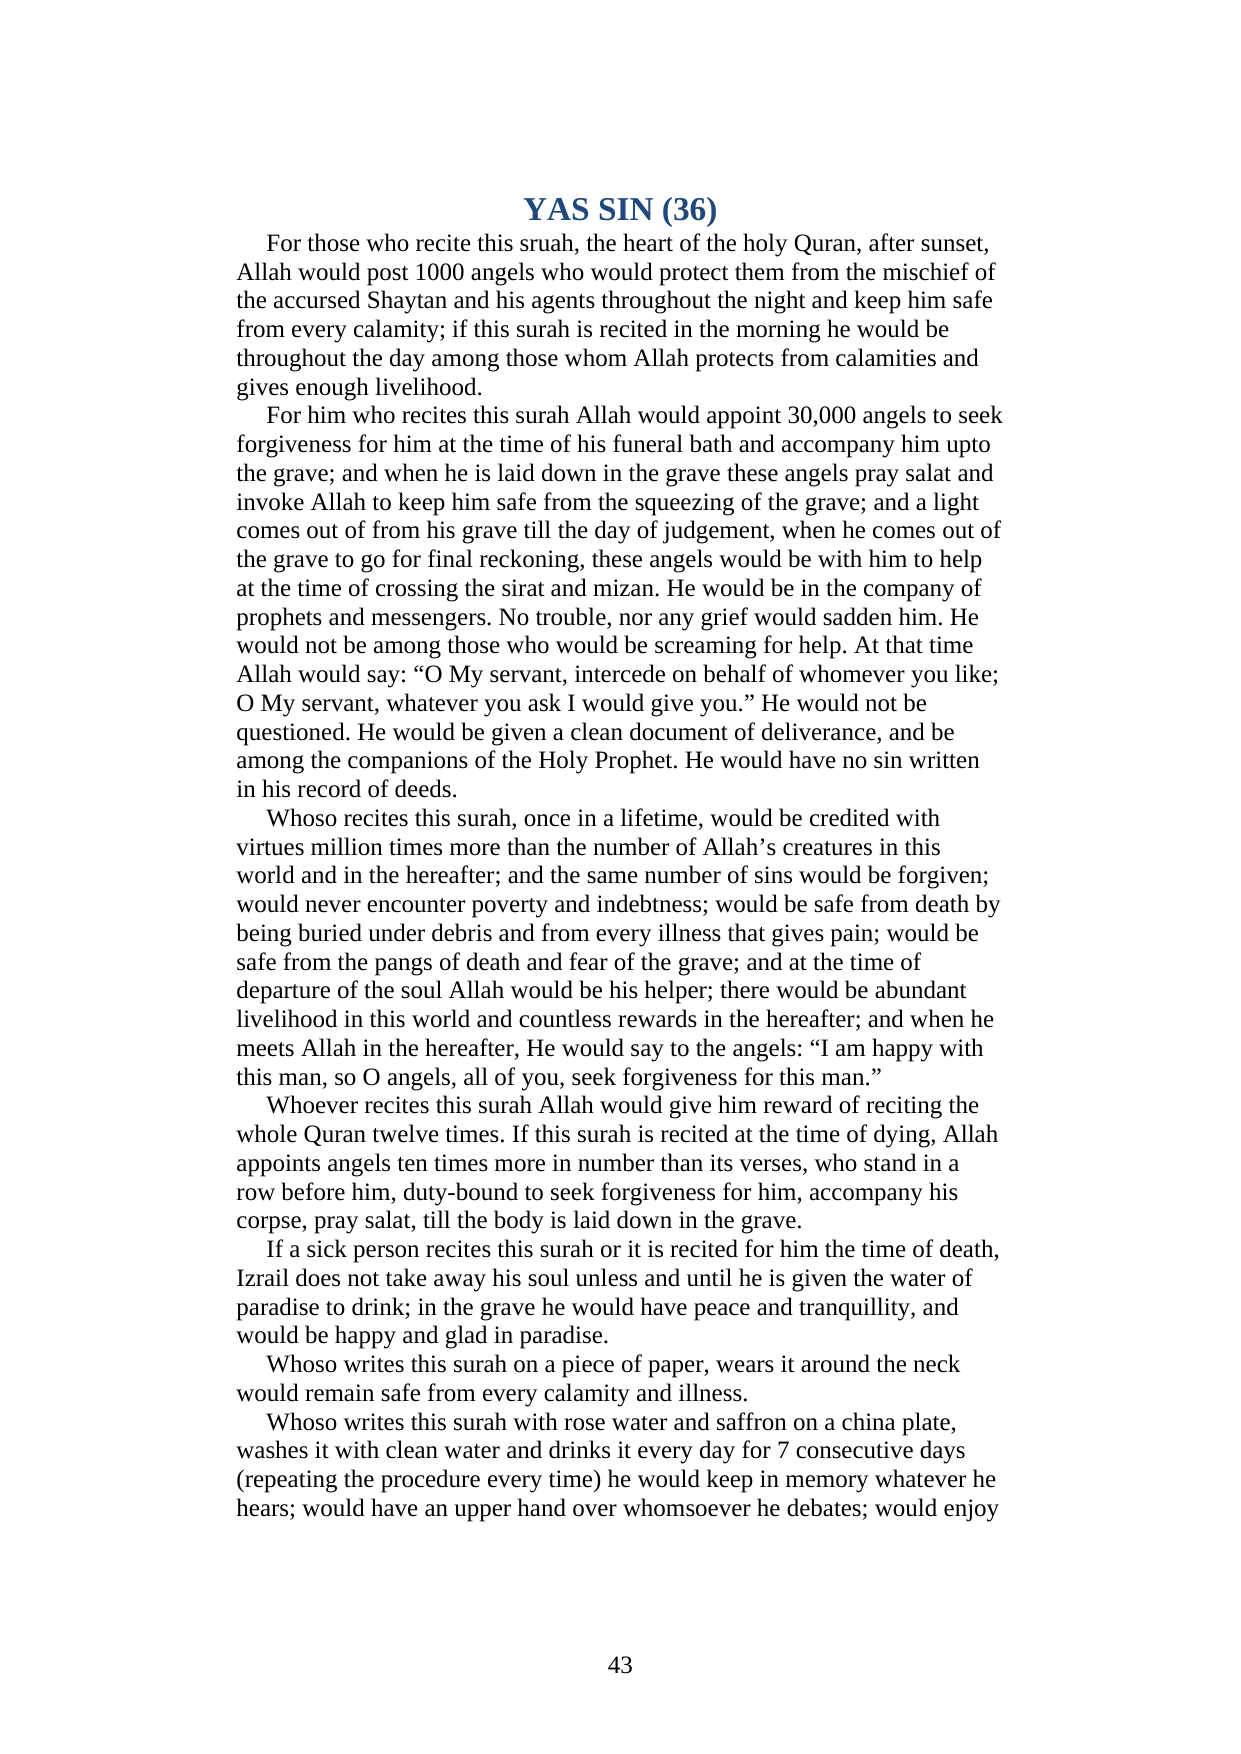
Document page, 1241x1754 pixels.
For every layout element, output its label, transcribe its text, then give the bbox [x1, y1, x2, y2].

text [236, 1407, 1004, 1522]
text Whoever recites this surah Allah would give him reward of reciting the whole Quran twelve times. If this surah is recited at the time of dying, Allah appoints angels ten times more in number than its verses, who stand in a row before him, duty-bound to seek forgiveness for him, accompany his corpse, pray salat, till the body is laid down in the grave. [236, 1091, 1004, 1234]
text Whoso recites this surah, once in a lifetime, would be credited with virtues million times more than the number of Allah’s creatures in this world and in the hereafter; and the same number of sins would be forgiven; would never encounter poverty and indebtness; would be safe from death by being buried under debris and from every illness that gives pain; would be safe from the pangs of death and fear of the grave; and at the time of departure of the soul Allah would be his helper; there would be abundant livelihood in this world and countless rewards in the hereafter; and when he meets Allah in the hereafter, He would say to the angels: “I am happy with this man, so O angels, all of you, seek forgiveness for this man.” [236, 803, 1004, 1091]
text For those who recite this sruah, the heart of the holy Quran, after sunset, Allah would post 1000 angels who would protect them from the mischief of the accursed Shaytan and his agents throughout the night and keep him safe from every calamity; if this surah is recited in the morning he would be throughout the day among those whom Allah protects from calamities and gives enough livelihood. [236, 228, 1004, 401]
text For him who recites this surah Allah would appoint 30,000 angels to seek forgiveness for him at the time of his funeral bath and accompany him upto the grave; and when he is laid down in the grave these angels pray salat and invoke Allah to keep him safe from the squeezing of the grave; and a light comes out of from his grave till the day of judgement, when he comes out of the grave to go for final reckoning, these angels would be with him to help at the time of crossing the sirat and mizan. He would be in the company of prophets and messengers. No trouble, nor any grief would sadden him. He would not be among those who would be screaming for help. At that time Allah would say: “O My servant, intercede on behalf of whomever you like; O My servant, whatever you ask I would give you.” He would not be questioned. He would be given a clean document of deliverance, and be among the companions of the Holy Prophet. He would have no sin written in his record of deeds. [236, 401, 1004, 803]
subtitle YAS SIN (36) [236, 190, 1004, 228]
text If a sick person recites this surah or it is recited for him the time of death, Izrail does not take away his soul unless and until he is given the water of paradise to drink; in the grave he would have peace and tranquillity, and would be happy and glad in paradise. [236, 1234, 1004, 1349]
text Whoso writes this surah on a piece of paper, wears it around the neck would remain safe from every calamity and illness. [236, 1349, 1004, 1407]
